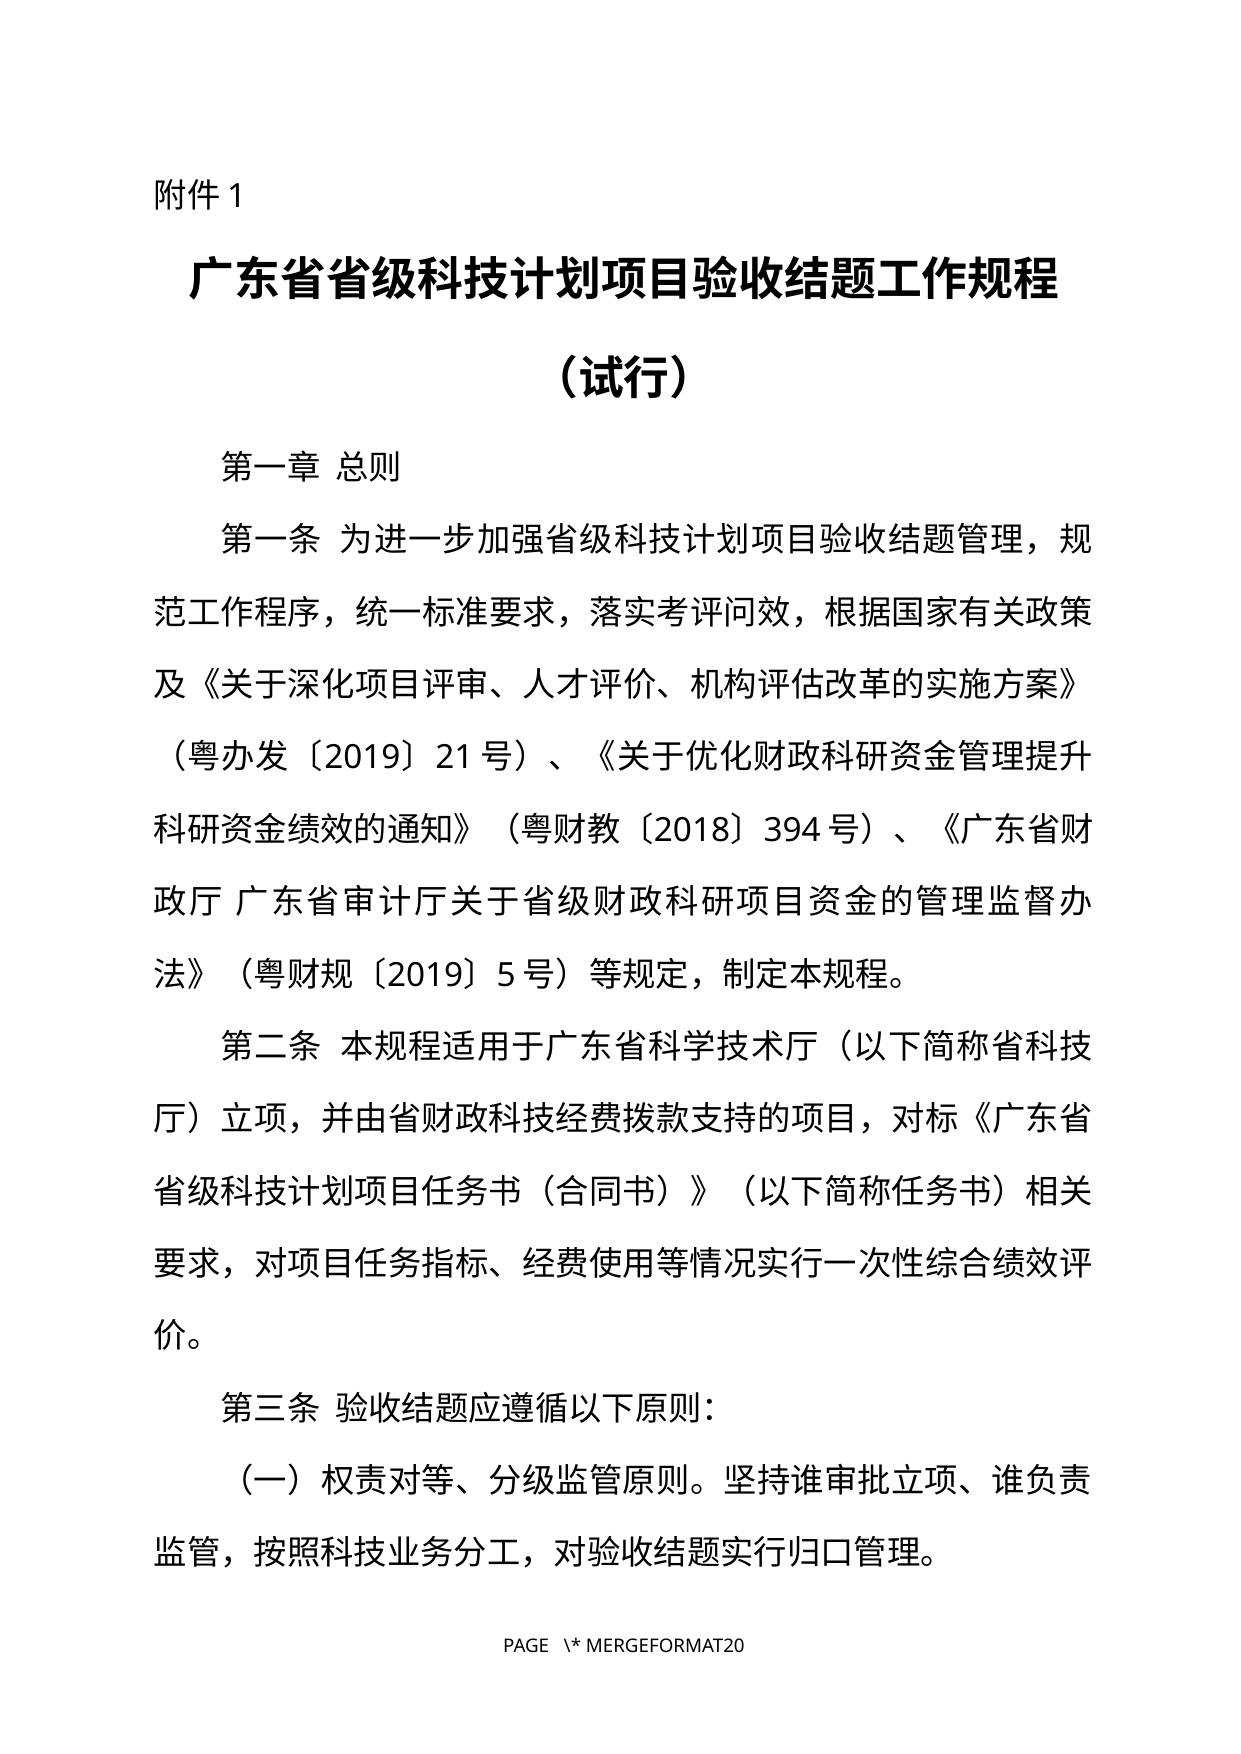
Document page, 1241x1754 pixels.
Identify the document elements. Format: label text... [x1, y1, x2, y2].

text 第一章 总则 [153, 441, 1094, 489]
text （一）权责对等、分级监管原则。坚持谁审批立项、谁负责监管，按照科技业务分工，对验收结题实行归口管理。 [153, 1454, 1094, 1574]
text 第三条 验收结题应遵循以下原则： [153, 1381, 1094, 1429]
text 第一条 为进一步加强省级科技计划项目验收结题管理，规范工作程序，统一标准要求，落实考评问效，根据国家有关政策及《关于深化项目评审、人才评价、机构评估改革的实施方案》（粤办发〔2019〕21号）、《关于优化财政科研资金管理提升科研资金绩效的通知》（粤财教〔2018〕394号）、《广东省财政厅 广东省审计厅关于省级财政科研项目资金的管理监督办法》（粤财规〔2019〕5号）等规定，制定本规程。 [153, 513, 1094, 996]
text 附件1 [153, 169, 1094, 218]
text 第二条 本规程适用于广东省科学技术厅（以下简称省科技厅）立项，并由省财政科技经费拨款支持的项目，对标《广东省省级科技计划项目任务书（合同书）》（以下简称任务书）相关要求，对项目任务指标、经费使用等情况实行一次性综合绩效评价。 [153, 1020, 1094, 1357]
text 广东省省级科技计划项目验收结题工作规程（试行） [153, 242, 1094, 408]
